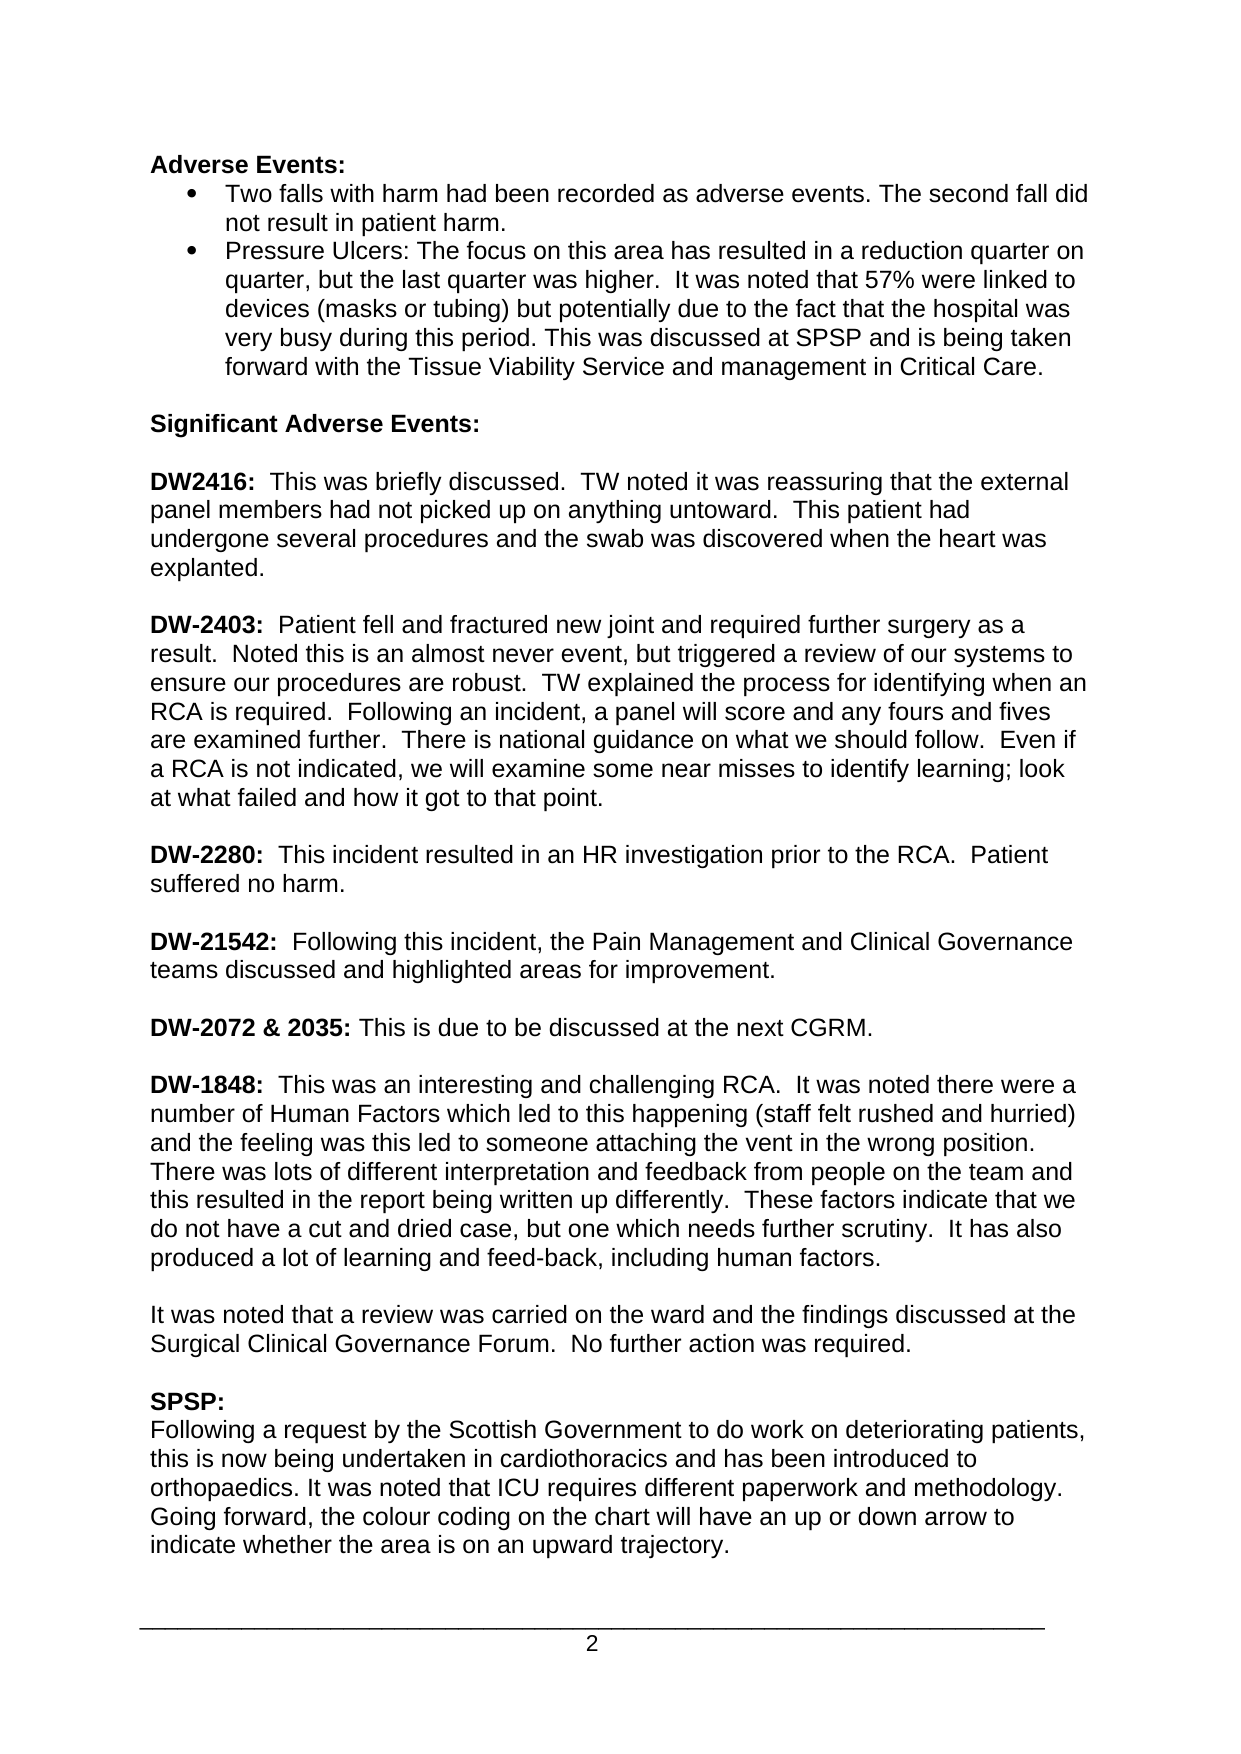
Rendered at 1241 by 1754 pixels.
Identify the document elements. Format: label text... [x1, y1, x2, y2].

text DW-21542: Following this incident, the Pain Management and Clinical Governance teams discussed and highlighted areas for improvement. [150, 926, 1090, 984]
text DW-1848: This was an interesting and challenging RCA. It was noted there were a number of Human Factors which led to this happening (staff felt rushed and hurried) and the feeling was this led to someone attaching the vent in the wrong position. There was lots of different interpretation and feedback from people on the team and this resulted in the report being written up differently. These factors indicate that we do not have a cut and dried case, but one which needs further scrutiny. It has also produced a lot of learning and feed-back, including human factors. [150, 1070, 1090, 1271]
text DW-2072 & 2035: This is due to be discussed at the next CGRM. [150, 1013, 1090, 1041]
text DW2416: This was briefly discussed. TW noted it was reassuring that the external panel members had not picked up on anything untoward. This patient had undergone several procedures and the swab was discovered when the heart was explanted. [150, 466, 1090, 581]
text Significant Adverse Events: [150, 409, 1090, 438]
list Pressure Ulcers: The focus on this area has resulted in a reduction quarter on quarter, but the last quarter was higher. It was noted that 57% were linked to devices (masks or tubing) but potentially due to the fact that the hospital was very busy during this period. This was discussed at SPSP and is being taken forward with the Tissue Viability Service and management in Critical Care. [187, 236, 1090, 380]
text DW-2403: Patient fell and fractured new joint and required further surgery as a result. Noted this is an almost never event, but triggered a review of our systems to ensure our procedures are robust. TW explained the process for identifying when an RCA is required. Following an incident, a panel will score and any fours and fives are examined further. There is national guidance on what we should follow. Even if a RCA is not indicated, we will examine some near misses to identify learning; look at what failed and how it got to that point. [150, 610, 1090, 811]
text Adverse Events: [150, 150, 1090, 179]
text Following a request by the Scottish Government to do work on deteriorating patients, this is now being undertaken in cardiothoracics and has been introduced to orthopaedics. It was noted that ICU requires different paperwork and methodology. Going forward, the colour coding on the chart will have an up or down arrow to indicate whether the area is on an upward trajectory. [150, 1415, 1090, 1559]
text It was noted that a review was carried on the ward and the findings discussed at the Surgical Clinical Governance Forum. No further action was required. [150, 1300, 1090, 1358]
text SPSP: [150, 1386, 1090, 1415]
list Two falls with harm had been recorded as adverse events. The second fall did not result in patient harm. [187, 179, 1090, 236]
text DW-2280: This incident resulted in an HR investigation prior to the RCA. Patient suffered no harm. [150, 840, 1090, 898]
